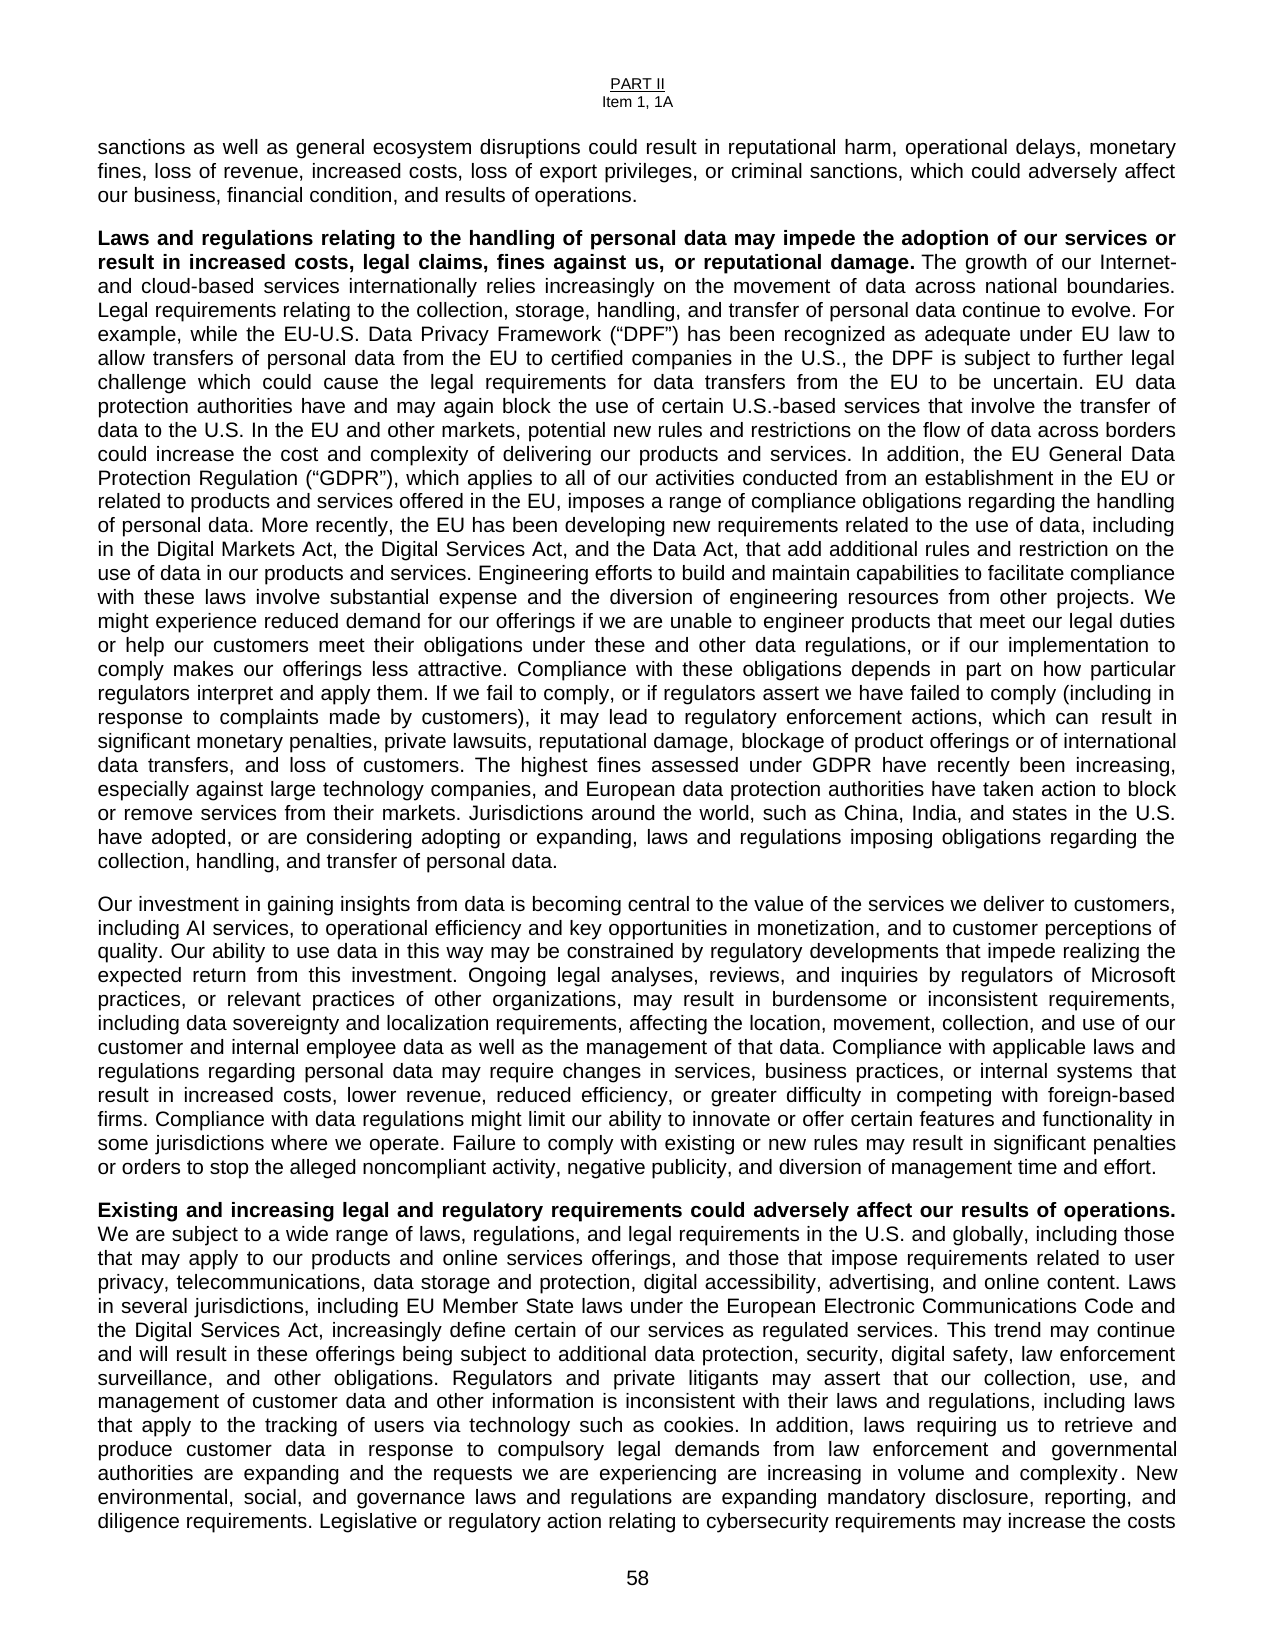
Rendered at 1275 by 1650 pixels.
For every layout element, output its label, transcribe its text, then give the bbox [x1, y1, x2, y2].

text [97, 135, 1177, 207]
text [97, 1198, 1177, 1533]
text Our investment in gaining insights from data is becoming central to the value of the services we deliver to customers, including AI services, to operational efficiency and key opportunities in monetization, and to customer perceptions of quality. Our ability to use data in this way may be constrained by regulatory developments that impede realizing the expected return from this investment. Ongoing legal analyses, reviews, and inquiries by regulators of Microsoft practices, or relevant practices of other organizations, may result in burdensome or inconsistent requirements, including data sovereignty and localization requirements, affecting the location, movement, collection, and use of our customer and internal employee data as well as the management of that data. Compliance with applicable laws and regulations regarding personal data may require changes in services, business practices, or internal systems that result in increased costs, lower revenue, reduced efficiency, or greater difficulty in competing with foreign-based firms. Compliance with data regulations might limit our ability to innovate or offer certain features and functionality in some jurisdictions where we operate. Failure to comply with existing or new rules may result in significant penalties or orders to stop the alleged noncompliant activity, negative publicity, and diversion of management time and effort. [97, 891, 1177, 1179]
text Laws and regulations relating to the handling of personal data may impede the adoption of our services or result in increased costs, legal claims, fines against us, or reputational damage. The growth of our Internet- and cloud-based services internationally relies increasingly on the movement of data across national boundaries. Legal requirements relating to the collection, storage, handling, and transfer of personal data continue to evolve. For example, while the EU-U.S. Data Privacy Framework (“DPF”) has been recognized as adequate under EU law to allow transfers of personal data from the EU to certified companies in the U.S., the DPF is subject to further legal challenge which could cause the legal requirements for data transfers from the EU to be uncertain. EU data protection authorities have and may again block the use of certain U.S.-based services that involve the transfer of data to the U.S. In the EU and other markets, potential new rules and restrictions on the flow of data across borders could increase the cost and complexity of delivering our products and services. In addition, the EU General Data Protection Regulation (“GDPR”), which applies to all of our activities conducted from an establishment in the EU or related to products and services offered in the EU, imposes a range of compliance obligations regarding the handling of personal data. More recently, the EU has been developing new requirements related to the use of data, including in the Digital Markets Act, the Digital Services Act, and the Data Act, that add additional rules and restriction on the use of data in our products and services. Engineering efforts to build and maintain capabilities to facilitate compliance with these laws involve substantial expense and the diversion of engineering resources from other projects. We might experience reduced demand for our offerings if we are unable to engineer products that meet our legal duties or help our customers meet their obligations under these and other data regulations, or if our implementation to comply makes our offerings less attractive. Compliance with these obligations depends in part on how particular regulators interpret and apply them. If we fail to comply, or if regulators assert we have failed to comply (including in response to complaints made by customers), it may lead to regulatory enforcement actions, which can result in significant monetary penalties, private lawsuits, reputational damage, blockage of product offerings or of international data transfers, and loss of customers. The highest fines assessed under GDPR have recently been increasing, especially against large technology companies, and European data protection authorities have taken action to block or remove services from their markets. Jurisdictions around the world, such as China, India, and states in the U.S. have adopted, or are considering adopting or expanding, laws and regulations imposing obligations regarding the collection, handling, and transfer of personal data. [97, 226, 1177, 873]
